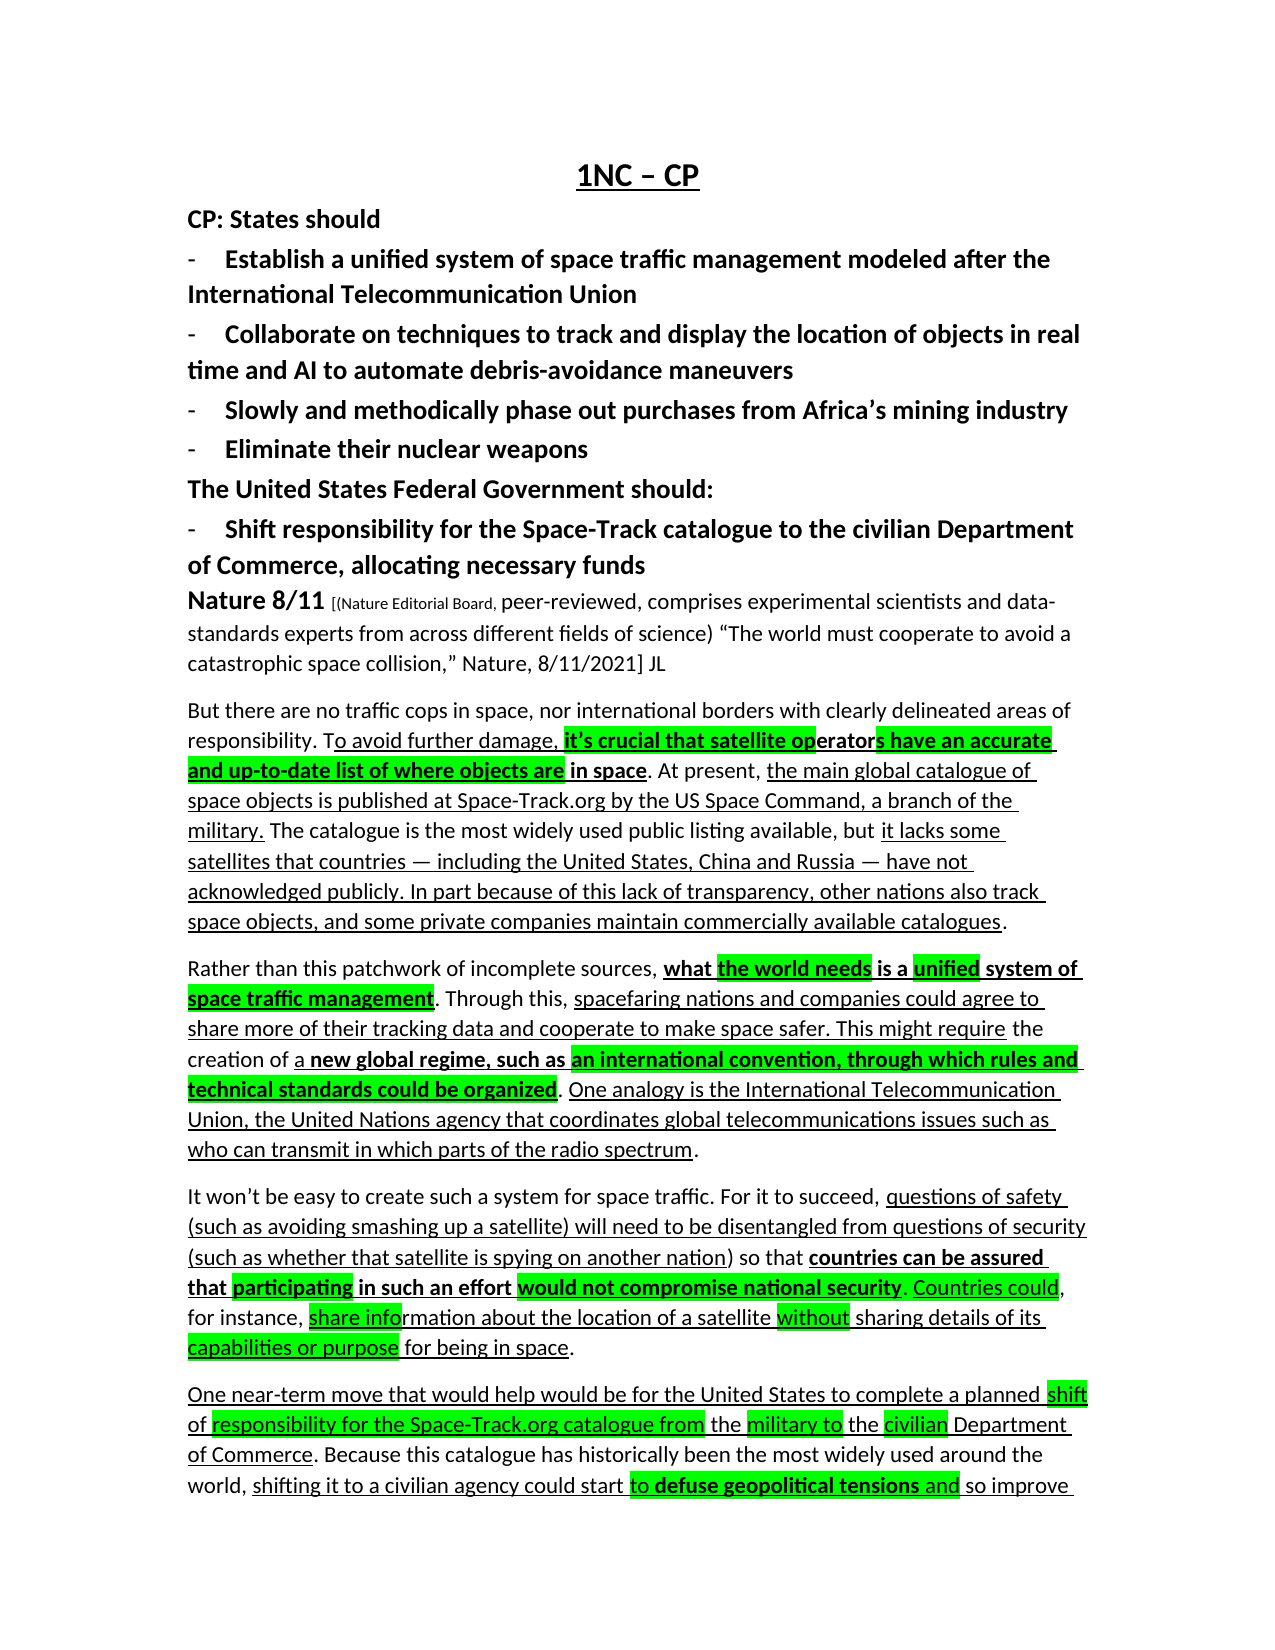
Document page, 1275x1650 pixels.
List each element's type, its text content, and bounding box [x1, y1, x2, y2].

subtitle The United States Federal Government should: [187, 472, 1087, 506]
text It won’t be easy to create such a system for space traffic. For it to succeed, questions of safety (such as avoiding smashing up a satellite) will need to be disentangled from questions of security (such as whether that satellite is spying on another nation) so that countries can be assured that participating in such an effort would not compromise national security. Countries could, for instance, share information about the location of a satellite without sharing details of its capabilities or purpose for being in space. [187, 1182, 1087, 1237]
text Nature 8/11 [(Nature Editorial Board, peer-reviewed, comprises experimental scientists and data-standards experts from across different fields of science) “The world must cooperate to avoid a catastrophic space collision,” Nature, 8/11/2021] JL [187, 583, 1087, 677]
subtitle Establish a unified system of space traffic management modeled after the International Telecommunication Union [187, 242, 1087, 311]
text But there are no traffic cops in space, nor international borders with clearly delineated areas of responsibility. To avoid further damage, it’s crucial that satellite operators have an accurate and up-to-date list of where objects are in space. At present, the main global catalogue of space objects is published at Space-Track.org by the US Space Command, a branch of the military. The catalogue is the most widely used public listing available, but it lacks some satellites that countries — including the United States, China and Russia — have not acknowledged publicly. In part because of this lack of transparency, other nations also track space objects, and some private companies maintain commercially available catalogues. [187, 696, 1087, 935]
text Rather than this patchwork of incomplete sources, what the world needs is a unified system of space traffic management. Through this, spacefaring nations and companies could agree to share more of their tracking data and cooperate to make space safer. This might require the creation of a new global regime, such as an international convention, through which rules and technical standards could be organized. One analogy is the International Telecommunication Union, the United Nations agency that coordinates global telecommunications issues such as who can transmit in which parts of the radio spectrum. [187, 954, 1087, 1163]
subtitle CP: States should [187, 202, 1087, 235]
subtitle Shift responsibility for the Space-Track catalogue to the civilian Department of Commerce, allocating necessary funds [187, 512, 1087, 581]
subtitle Eliminate their nuclear weapons [187, 433, 1087, 466]
text It won’t be easy to create such a system for space traffic. For it to succeed, questions of safety (such as avoiding smashing up a satellite) will need to be disentangled from questions of security (such as whether that satellite is spying on another nation) so that countries can be assured that participating in such an effort would not compromise national security. Countries could, for instance, share information about the location of a satellite without sharing details of its capabilities or purpose for being in space. [187, 1238, 1087, 1361]
subtitle Slowly and methodically phase out purchases from Africa’s mining industry [187, 393, 1087, 426]
subtitle 1NC – CP [187, 154, 1087, 195]
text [187, 1405, 1087, 1499]
subtitle Collaborate on techniques to track and display the location of objects in real time and AI to automate debris-avoidance maneuvers [187, 317, 1087, 386]
